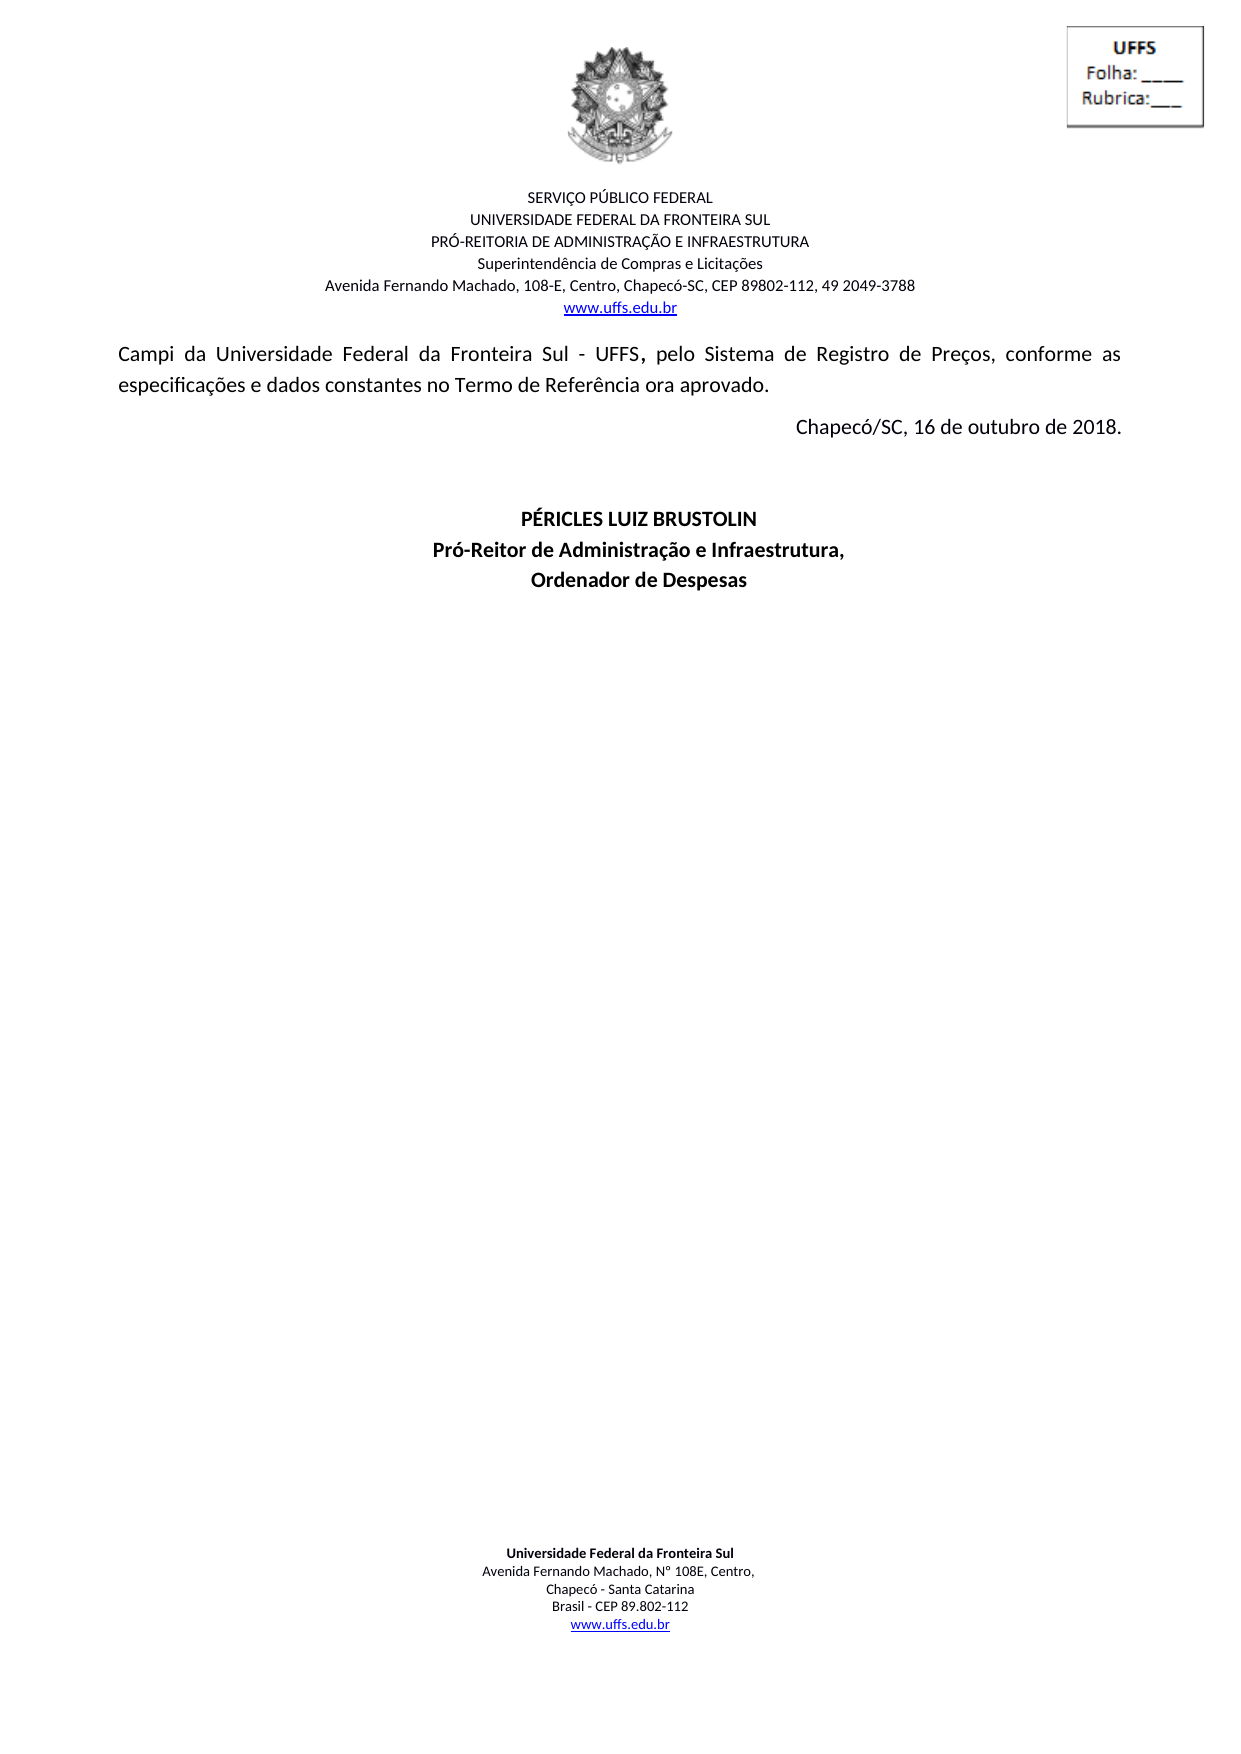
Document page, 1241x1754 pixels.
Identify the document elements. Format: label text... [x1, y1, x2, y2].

picture [567, 47, 673, 167]
list PÉRICLES LUIZ BRUSTOLIN [156, 505, 1122, 532]
picture [1066, 26, 1203, 129]
list Ordenador de Despesas [156, 567, 1122, 593]
list Pró-Reitor de Administração e Infraestrutura, [156, 536, 1122, 563]
list Chapecó/SC, 16 de outubro de 2018. [156, 413, 1122, 440]
